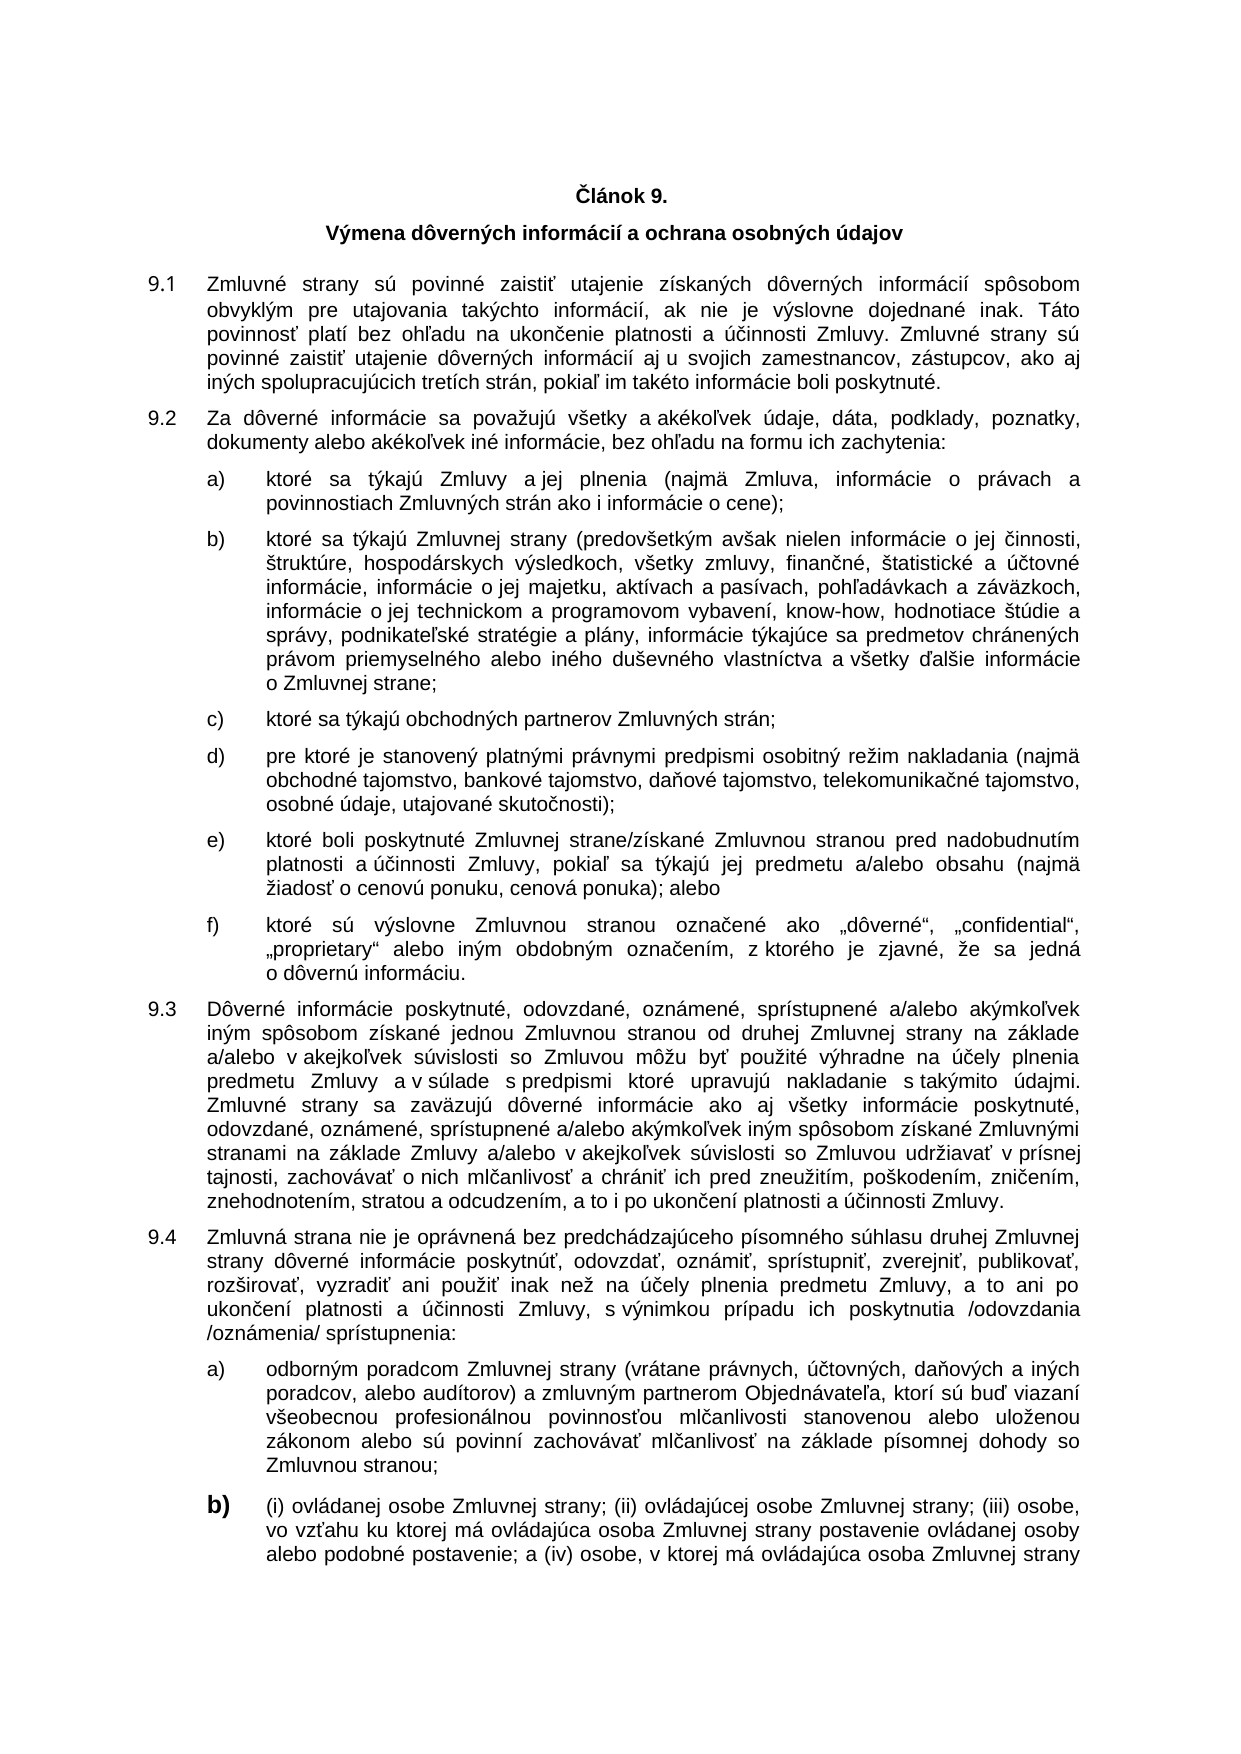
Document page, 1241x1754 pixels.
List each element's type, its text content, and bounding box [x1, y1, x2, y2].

list Dôverné informácie poskytnuté, odovzdané, oznámené, sprístupnené a/alebo akýmkoľvek iným spôsobom získané jednou Zmluvnou stranou od druhej Zmluvnej strany na základe a/alebo v akejkoľvek súvislosti so Zmluvou môžu byť použité výhradne na účely plnenia predmetu Zmluvy a v súlade s predpismi ktoré upravujú nakladanie s takýmito údajmi. Zmluvné strany sa zaväzujú dôverné informácie ako aj všetky informácie poskytnuté, odovzdané, oznámené, sprístupnené a/alebo akýmkoľvek iným spôsobom získané Zmluvnými stranami na základe Zmluvy a/alebo v akejkoľvek súvislosti so Zmluvou udržiavať v prísnej tajnosti, zachovávať o nich mlčanlivosť a chrániť ich pred zneužitím, poškodením, zničením, znehodnotením, stratou a odcudzením, a to i po ukončení platnosti a účinnosti Zmluvy. [148, 997, 1081, 1212]
subtitle odborným poradcom Zmluvnej strany (vrátane právnych, účtovných, daňových a iných poradcov, alebo audítorov) a zmluvným partnerom Objednávateľa, ktorí sú buď viazaní všeobecnou profesionálnou povinnosťou mlčanlivosti stanovenou alebo uloženou zákonom alebo sú povinní zachovávať mlčanlivosť na základe písomnej dohody so Zmluvnou stranou; [207, 1357, 1081, 1477]
list Zmluvná strana nie je oprávnená bez predchádzajúceho písomného súhlasu druhej Zmluvnej strany dôverné informácie poskytnúť, odovzdať, oznámiť, sprístupniť, zverejniť, publikovať, rozširovať, vyzradiť ani použiť inak než na účely plnenia predmetu Zmluvy, a to ani po ukončení platnosti a účinnosti Zmluvy, s výnimkou prípadu ich poskytnutia /odovzdania /oznámenia/ sprístupnenia: [148, 1225, 1081, 1345]
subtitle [207, 1489, 1081, 1566]
list ktoré sú výslovne Zmluvnou stranou označené ako „dôverné“, „confidential“, „proprietary“ alebo iným obdobným označením, z ktorého je zjavné, že sa jedná o dôvernú informáciu. [207, 912, 1081, 984]
list pre ktoré je stanovený platnými právnymi predpismi osobitný režim nakladania (najmä obchodné tajomstvo, bankové tajomstvo, daňové tajomstvo, telekomunikačné tajomstvo, osobné údaje, utajované skutočnosti); [207, 744, 1081, 816]
text Výmena dôverných informácií a ochrana osobných údajov [148, 221, 1081, 244]
list Za dôverné informácie sa považujú všetky a akékoľvek údaje, dáta, podklady, poznatky, dokumenty alebo akékoľvek iné informácie, bez ohľadu na formu ich zachytenia: [148, 406, 1081, 454]
list ktoré sa týkajú Zmluvnej strany (predovšetkým avšak nielen informácie o jej činnosti, štruktúre, hospodárskych výsledkoch, všetky zmluvy, finančné, štatistické a účtovné informácie, informácie o jej majetku, aktívach a pasívach, pohľadávkach a záväzkoch, informácie o jej technickom a programovom vybavení, know-how, hodnotiace štúdie a správy, podnikateľské stratégie a plány, informácie týkajúce sa predmetov chránených právom priemyselného alebo iného duševného vlastníctva a všetky ďalšie informácie o Zmluvnej strane; [207, 527, 1081, 695]
list ktoré boli poskytnuté Zmluvnej strane/získané Zmluvnou stranou pred nadobudnutím platnosti a účinnosti Zmluvy, pokiaľ sa týkajú jej predmetu a/alebo obsahu (najmä žiadosť o cenovú ponuku, cenová ponuka); alebo [207, 828, 1081, 900]
list ktoré sa týkajú Zmluvy a jej plnenia (najmä Zmluva, informácie o právach a povinnostiach Zmluvných strán ako i informácie o cene); [207, 467, 1081, 514]
list Zmluvné strany sú povinné zaistiť utajenie získaných dôverných informácií spôsobom obvyklým pre utajovania takýchto informácií, ak nie je výslovne dojednané inak. Táto povinnosť platí bez ohľadu na ukončenie platnosti a účinnosti Zmluvy. Zmluvné strany sú povinné zaistiť utajenie dôverných informácií aj u svojich zamestnancov, zástupcov, ako aj iných spolupracujúcich tretích strán, pokiaľ im takéto informácie boli poskytnuté. [148, 269, 1081, 394]
list ktoré sa týkajú obchodných partnerov Zmluvných strán; [207, 707, 1081, 731]
